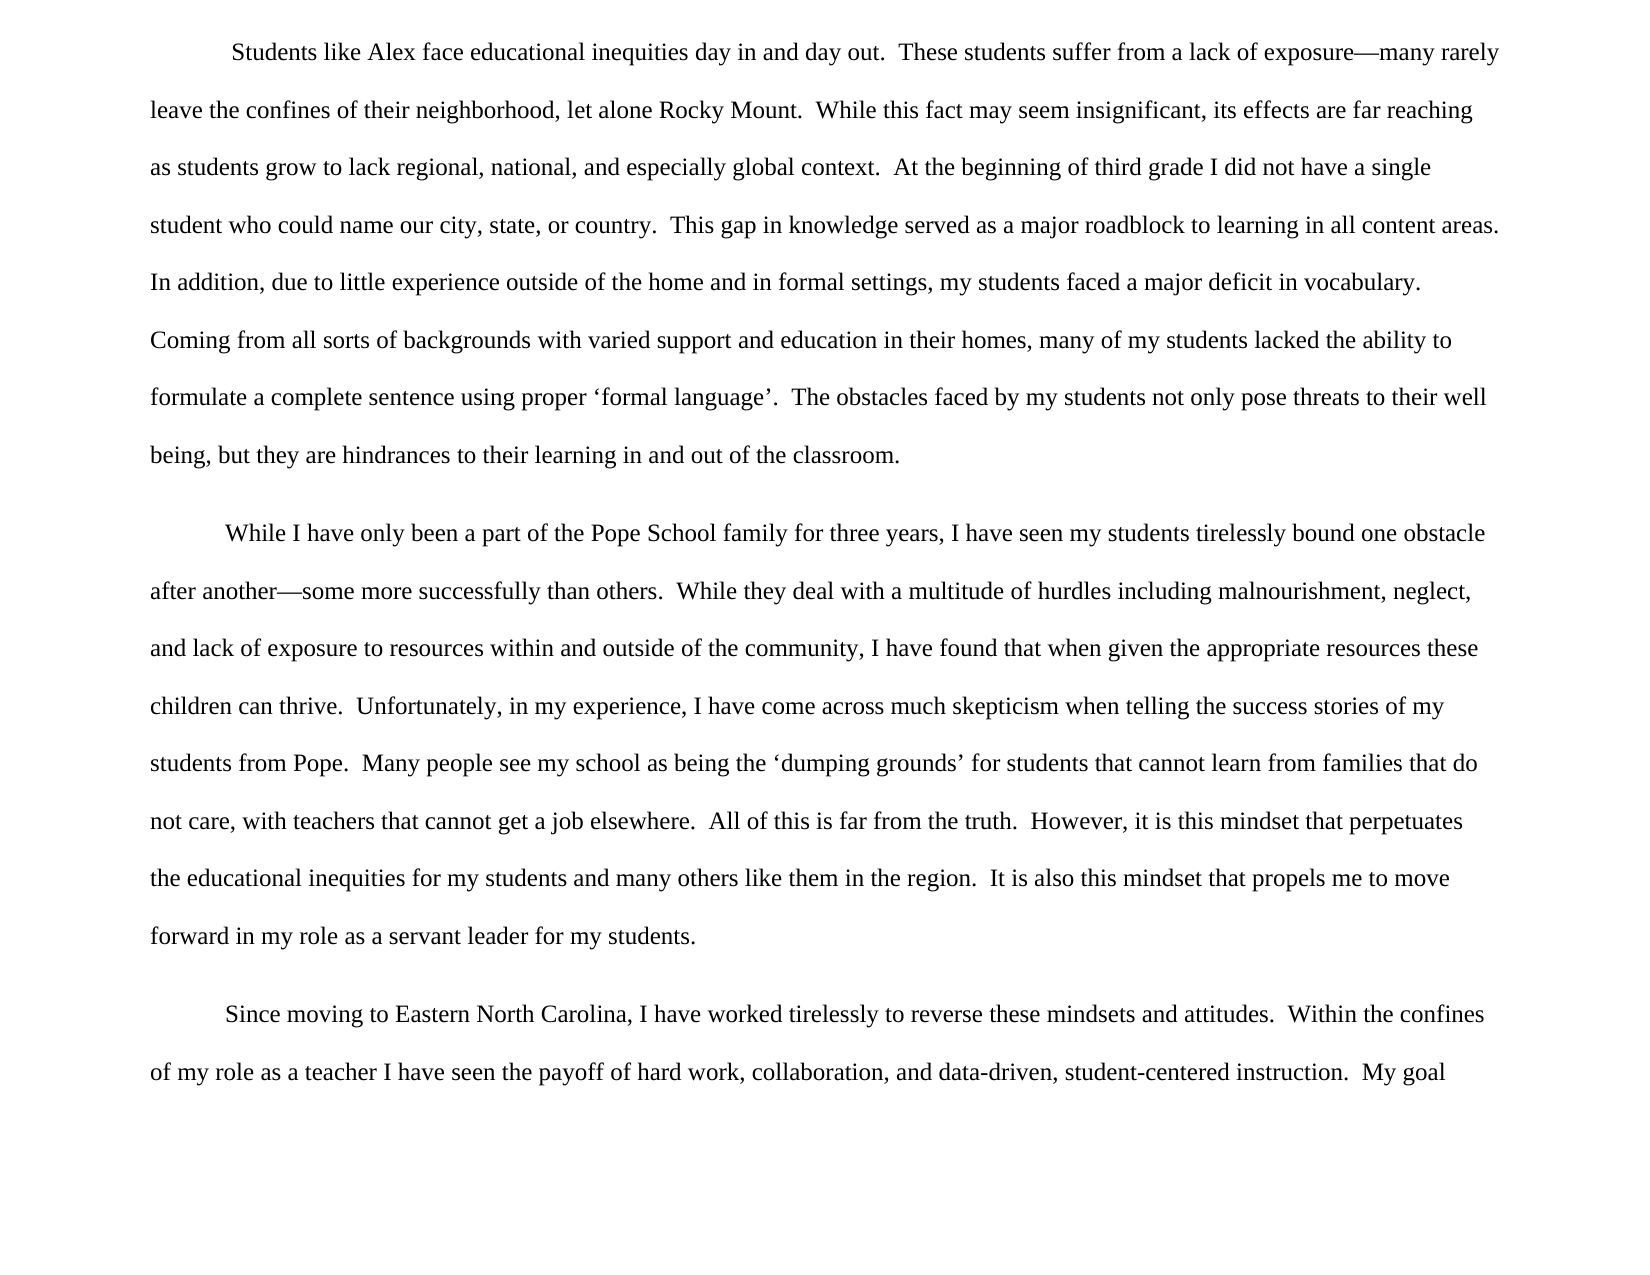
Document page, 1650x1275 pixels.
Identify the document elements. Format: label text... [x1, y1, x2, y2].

text While I have only been a part of the Pope School family for three years, I have seen my students tirelessly bound one obstacle after another—some more successfully than others. While they deal with a multitude of hurdles including malnourishment, neglect, and lack of exposure to resources within and outside of the community, I have found that when given the appropriate resources these children can thrive. Unfortunately, in my experience, I have come across much skepticism when telling the success stories of my students from Pope. Many people see my school as being the ‘dumping grounds’ for students that cannot learn from families that do not care, with teachers that cannot get a job elsewhere. All of this is far from the truth. However, it is this mindset that perpetuates the educational inequities for my students and many others like them in the region. It is also this mindset that propels me to move forward in my role as a servant leader for my students. [150, 518, 1500, 949]
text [150, 999, 1500, 1085]
text Students like Alex face educational inequities day in and day out. These students suffer from a lack of exposure—many rarely leave the confines of their neighborhood, let alone Rocky Mount. While this fact may seem insignificant, its effects are far reaching as students grow to lack regional, national, and especially global context. At the beginning of third grade I did not have a single student who could name our city, state, or country. This gap in knowledge served as a major roadblock to learning in all content areas. In addition, due to little experience outside of the home and in formal settings, my students faced a major deficit in vocabulary. Coming from all sorts of backgrounds with varied support and education in their homes, many of my students lacked the ability to formulate a complete sentence using proper ‘formal language’. The obstacles faced by my students not only pose threats to their well being, but they are hindrances to their learning in and out of the classroom. [150, 37, 1500, 469]
